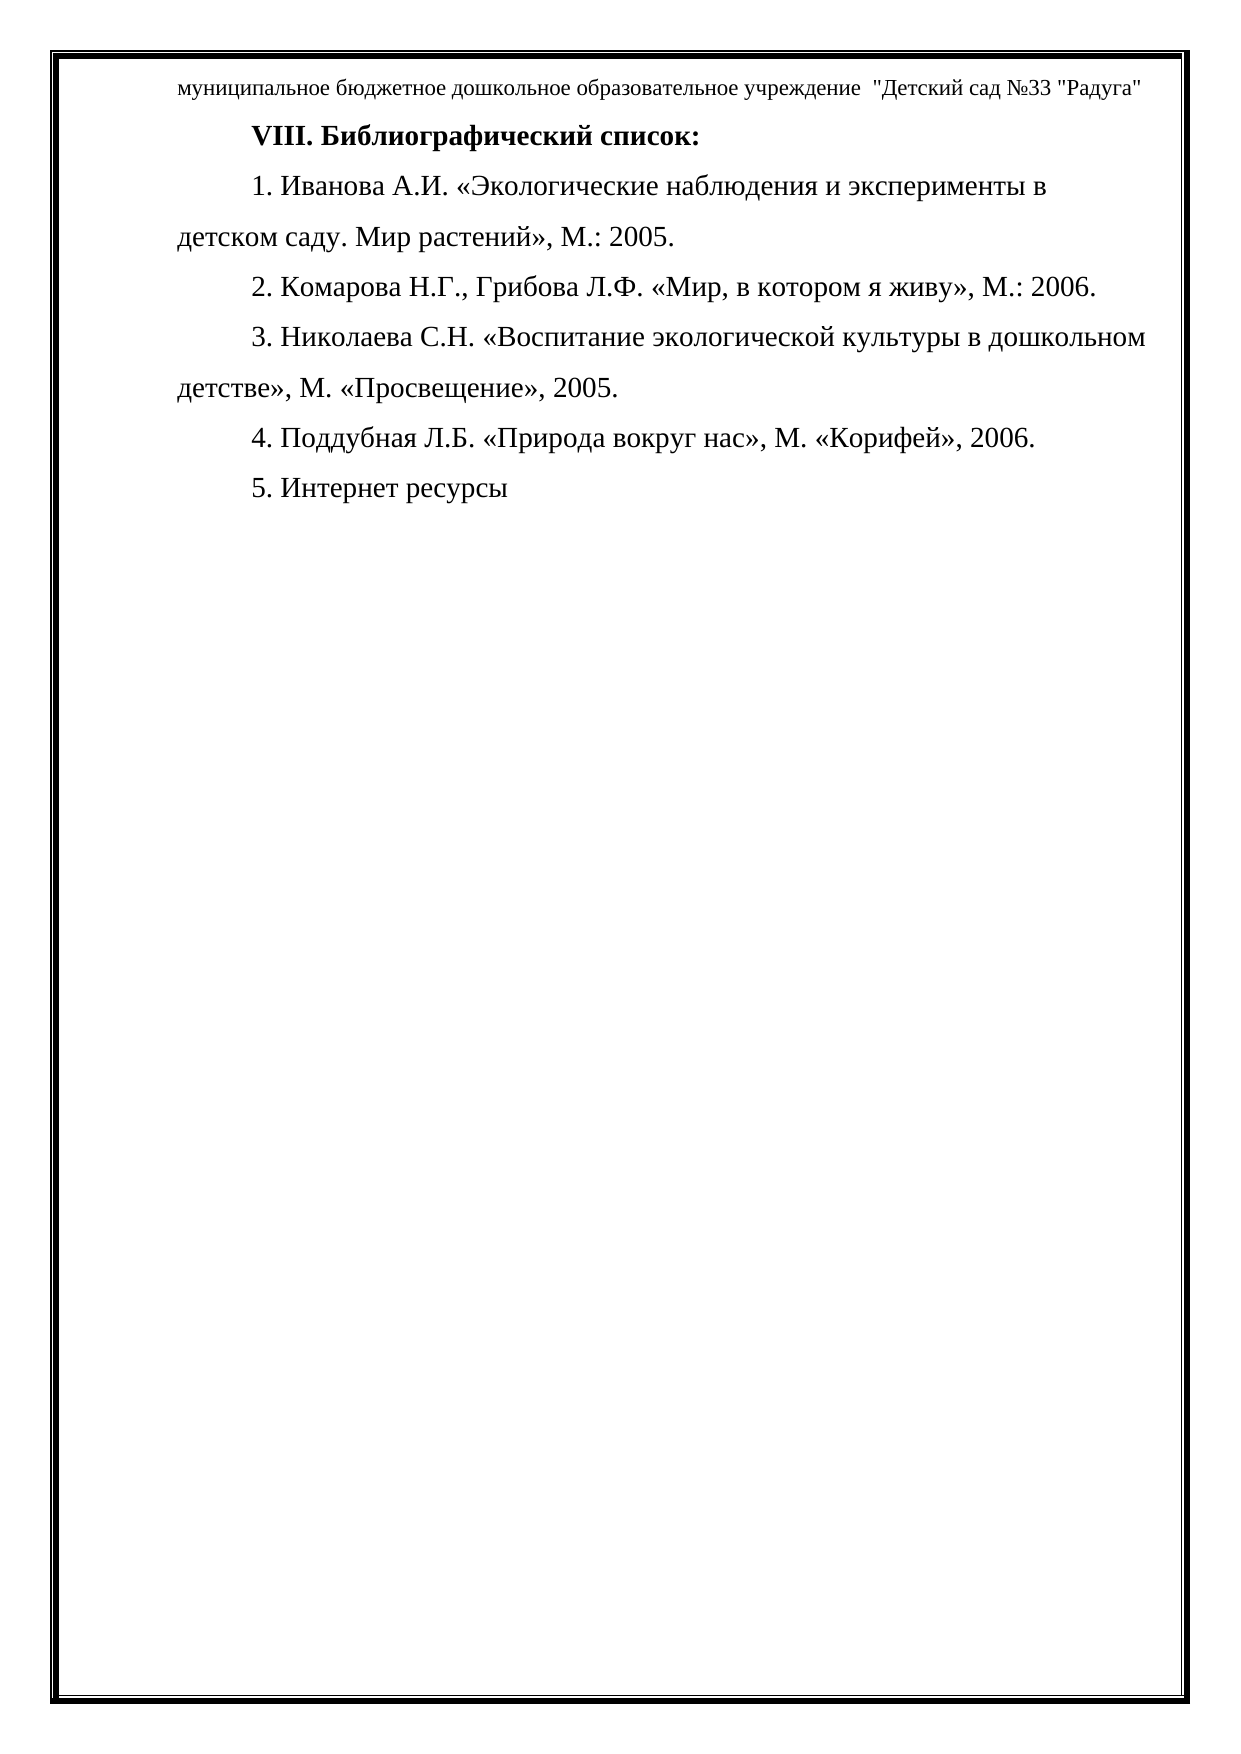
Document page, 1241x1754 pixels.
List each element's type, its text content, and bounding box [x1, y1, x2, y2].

text 2. Комарова Н.Г., Грибова Л.Ф. «Мир, в котором я живу», М.: 2006. [177, 269, 1152, 303]
text 1. Иванова А.И. «Экологические наблюдения и эксперименты в детском саду. Мир растений», М.: 2005. [177, 168, 1152, 252]
text 5. Интернет ресурсы [177, 470, 1152, 504]
text 3. Николаева С.Н. «Воспитание экологической культуры в дошкольном детстве», М. «Просвещение», 2005. [177, 319, 1152, 403]
text 4. Поддубная Л.Б. «Природа вокруг нас», М. «Корифей», 2006. [177, 420, 1152, 453]
text VIII. Библиографический список: [177, 118, 1152, 152]
